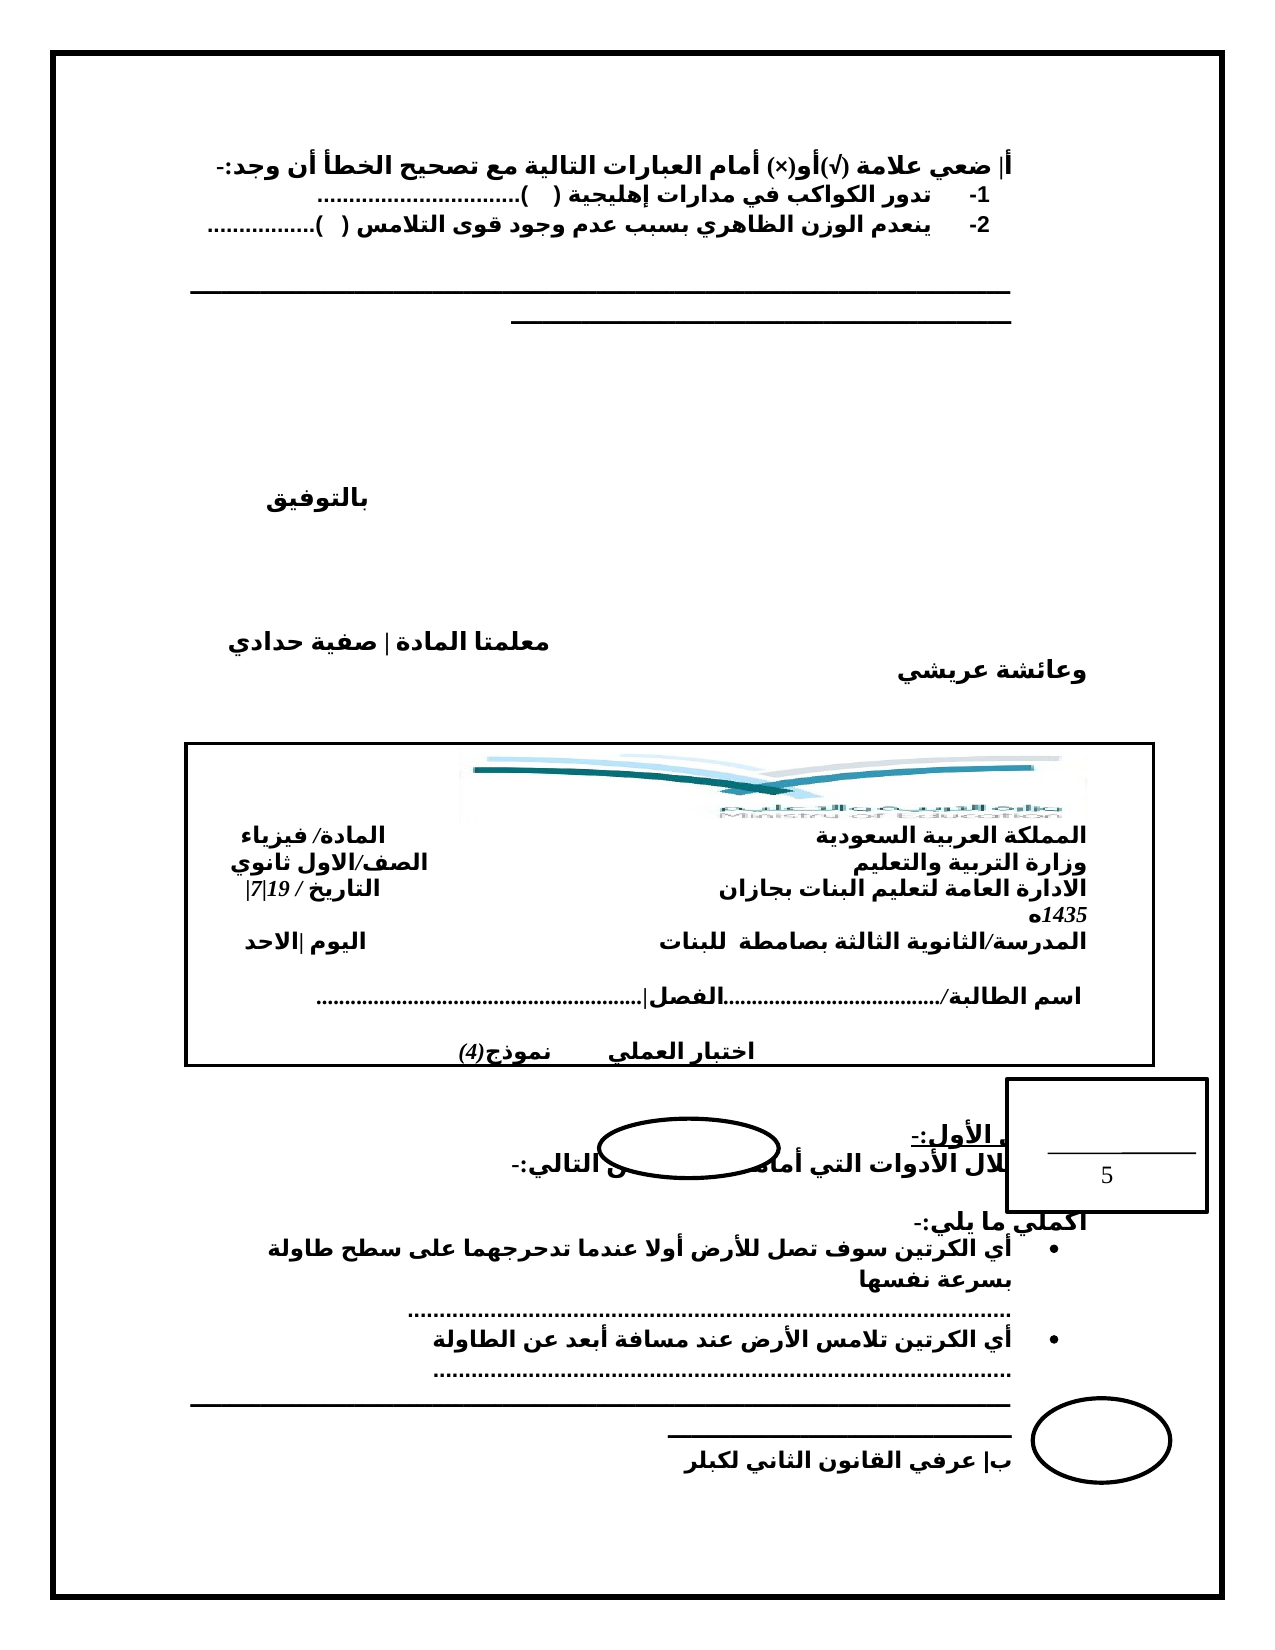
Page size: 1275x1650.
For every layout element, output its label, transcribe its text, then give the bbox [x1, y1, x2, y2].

text أ| من خلال الأدوات التي أمامك اجيبي عن التالي:- [730, 1149, 1005, 1178]
list ........................................................................................... [187, 1356, 1012, 1383]
text المدرسة/الثانوية الثالثة بصامطة للبنات اليوم |الاحد [188, 928, 1087, 954]
list تدور الكواكب في مدارات إهليجية ( )................................ [187, 181, 969, 207]
text اختبار العملي نموذج(4) [188, 1031, 1152, 1064]
text اسم الطالبة/......................................الفصل|......................................................... [188, 983, 1087, 1009]
text المملكة العربية السعودية المادة/ فيزياء [188, 822, 1087, 849]
text معلمتا المادة | صفية حدادي وعائشة عريشي [187, 627, 1087, 684]
list ـــــــــــــــــــــــــــــــــــــــــــــــــــــــــــــــــــــــــــــــــــــــــــــــــــــــــــــــــــــــــــــــــــــــــــــــــــــ [187, 1386, 1012, 1443]
text الادارة العامة لتعليم البنات بجازان التاريخ / 19|7|1435ه [188, 875, 1087, 928]
text أ| من خلال الأدوات التي أمامك اجيبي عن التالي:- [187, 1149, 621, 1178]
text أ| ضعي علامة (√)أو(×) أمام العبارات التالية مع تصحيح الخطأ أن وجد:- [187, 150, 1087, 181]
list ـــــــــــــــــــــــــــــــــــــــــــــــــــــــــــــــــــــــــــــــــــــــــــــــــــــــــــــــــــــــــــــــــــــــــــــــــــــــــــــــــــــــــ [187, 273, 1012, 330]
list ب| عرفي القانون الثاني لكبلر [187, 1447, 1012, 1473]
text بالتوفيق [187, 483, 1087, 512]
text السؤال الأول:- [737, 1120, 1005, 1149]
list أي الكرتين سوف تصل للأرض أولا عندما تدحرجهما على سطح طاولة بسرعة نفسها [187, 1235, 1050, 1292]
list أي الكرتين تلامس الأرض عند مسافة أبعد عن الطاولة [187, 1326, 1050, 1352]
list ............................................................................................... [187, 1296, 1012, 1322]
text السؤال الأول:- [187, 1120, 641, 1149]
list ينعدم الوزن الظاهري بسبب عدم وجود قوى التلامس ( )................. [187, 211, 969, 237]
picture [459, 748, 1088, 823]
text أكملي ما يلي:- [187, 1207, 1087, 1235]
text وزارة التربية والتعليم الصف/الاول ثانوي [188, 849, 1087, 875]
